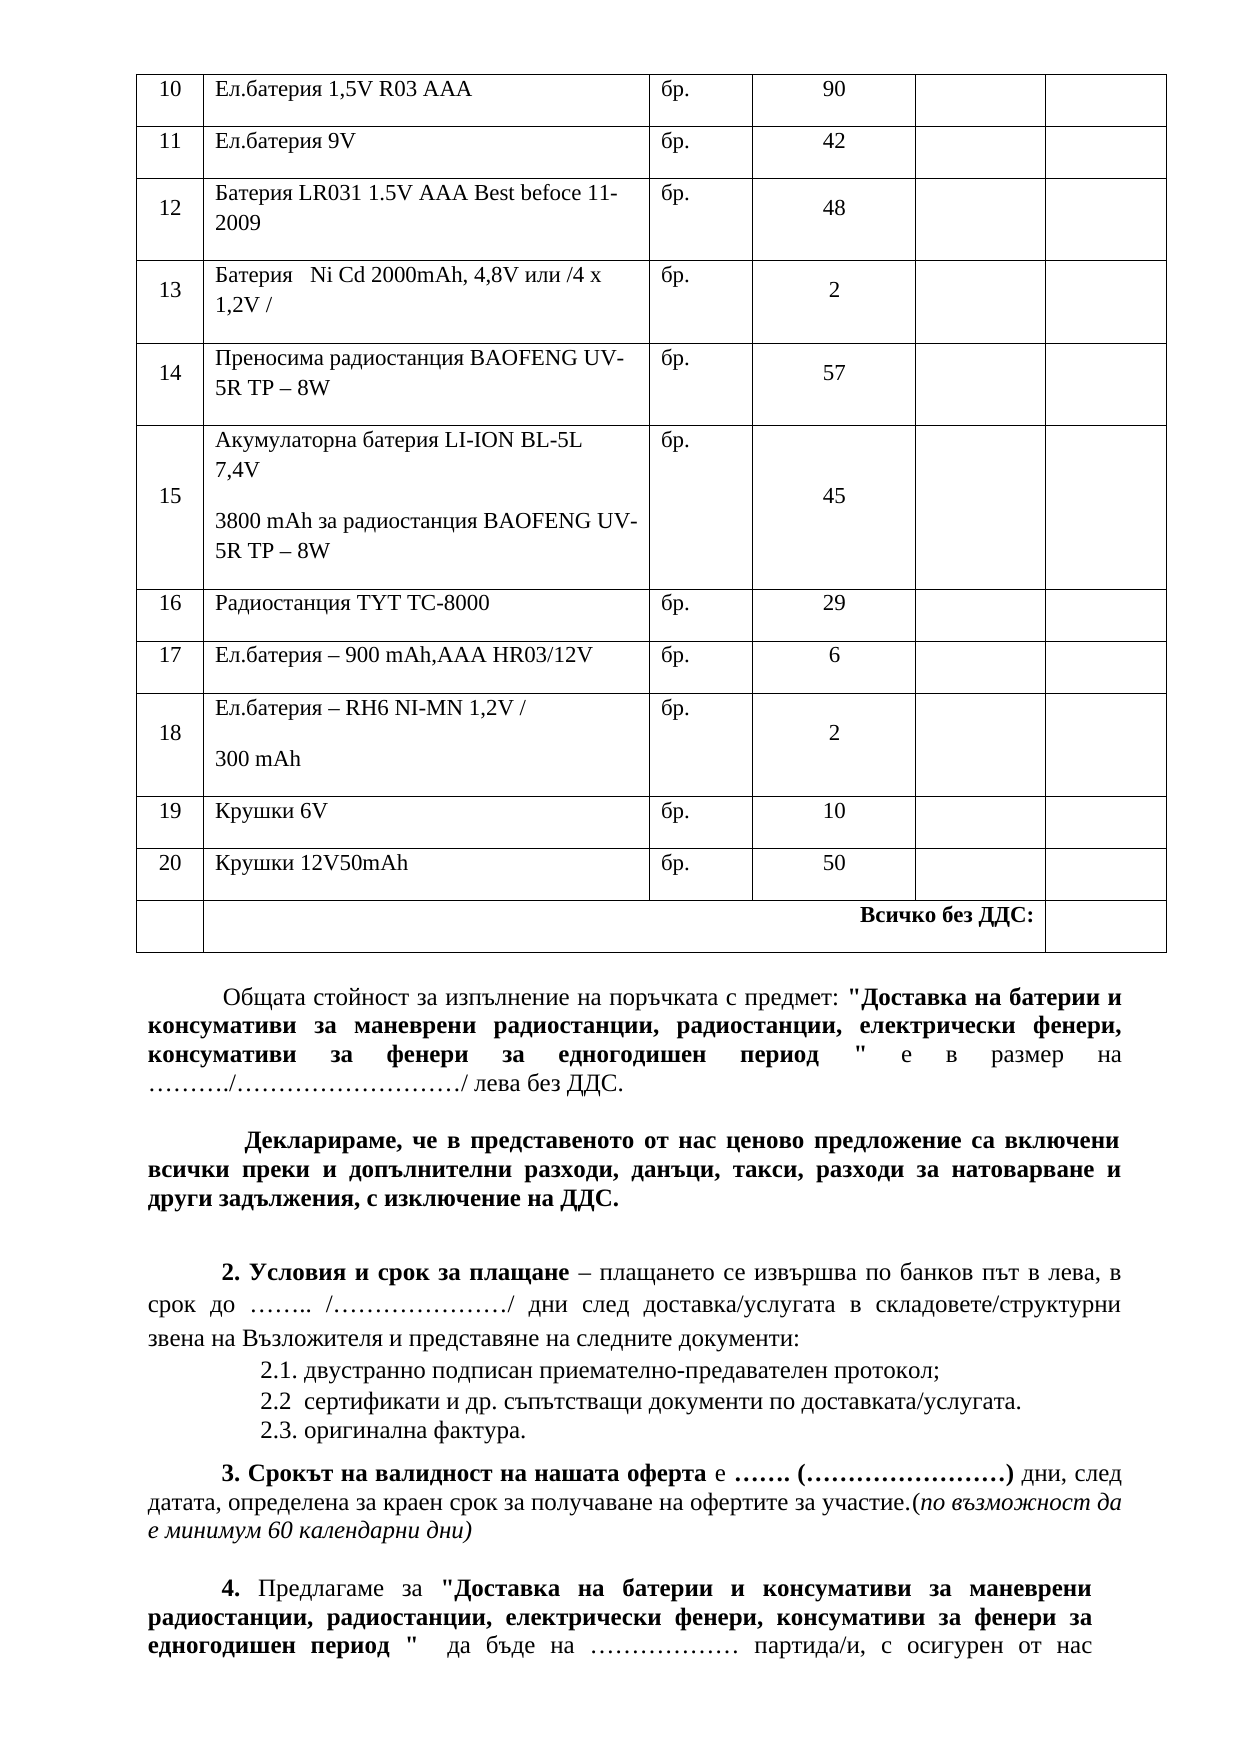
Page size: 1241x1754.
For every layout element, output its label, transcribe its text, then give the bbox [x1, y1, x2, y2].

table_cell [916, 75, 1045, 126]
table_cell [916, 694, 1045, 796]
table_cell 14 [137, 344, 203, 425]
table_cell 90 [753, 75, 915, 126]
table_cell [916, 344, 1045, 425]
table_cell Eл.батерия 9V [204, 127, 649, 178]
table_cell Преносима радиостанция BAOFENG UV-5R TP – 8W [204, 344, 649, 425]
table_cell [916, 797, 1045, 848]
list сертификати и др. съпътстващи документи по доставката/услугата. [260, 1389, 1122, 1415]
table_cell [1046, 901, 1166, 952]
table_cell 11 [137, 127, 203, 178]
text Декларираме, че в представеното от нас ценово предложение са включени всички преки и допълнителни разходи, данъци, такси, разходи за натоварване и други задължения, с изключение на ДДС. [148, 1126, 1122, 1212]
table_cell бр. [650, 694, 752, 796]
table_cell бр. [650, 426, 752, 588]
table_cell бр. [650, 797, 752, 848]
table_cell [1046, 344, 1166, 425]
table_cell [1046, 261, 1166, 343]
table_cell 12 [137, 179, 203, 260]
table_cell [916, 426, 1045, 588]
table_cell [1046, 797, 1166, 848]
table_cell [916, 179, 1045, 260]
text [148, 1573, 1093, 1659]
table_cell [1046, 642, 1166, 693]
table_cell [916, 642, 1045, 693]
table_cell Ел.батерия – RH6 NI-MN 1,2V / 300 mAh [204, 694, 649, 796]
table_cell 20 [137, 849, 203, 900]
table_cell бр. [650, 590, 752, 641]
table_cell 45 [753, 426, 915, 588]
table_cell Крушки 12V50mAh [204, 849, 649, 900]
table_cell 18 [137, 694, 203, 796]
table_cell 13 [137, 261, 203, 343]
table_cell Всичко без ДДС: [204, 901, 1045, 952]
table_cell 57 [753, 344, 915, 425]
table_cell [137, 901, 203, 952]
table_cell [1046, 849, 1166, 900]
table_cell бр. [650, 75, 752, 126]
table_cell [916, 590, 1045, 641]
table_cell [916, 849, 1045, 900]
table_cell бр. [650, 127, 752, 178]
table_cell 10 [753, 797, 915, 848]
table_cell 6 [753, 642, 915, 693]
text 2.1. двустранно подписан приемателно-предавателен протокол; [260, 1356, 1122, 1384]
table_cell бр. [650, 179, 752, 260]
table_cell бр. [650, 642, 752, 693]
table_cell бр. [650, 344, 752, 425]
table_cell [1046, 127, 1166, 178]
table_cell [916, 127, 1045, 178]
table_cell 17 [137, 642, 203, 693]
table_cell Батерия Ni Cd 2000mAh, 4,8V или /4 х 1,2V / [204, 261, 649, 343]
table_cell 50 [753, 849, 915, 900]
table_cell [1046, 590, 1166, 641]
table_cell 10 [137, 75, 203, 126]
table_cell 2 [753, 261, 915, 343]
table_cell 42 [753, 127, 915, 178]
table_cell [1046, 179, 1166, 260]
text 2.3. оригинална фактура. [260, 1415, 1122, 1444]
table_cell [1046, 694, 1166, 796]
text 2. Условия и срок за плащане – плащането се извършва по банков път в лева, в срок до …….. /…………………/ дни след доставка/услугата в складовете/структурни звена на Възложителя и представяне на следните документи: [148, 1257, 1122, 1351]
table_cell 48 [753, 179, 915, 260]
table_cell Крушки 6V [204, 797, 649, 848]
table_cell Ел.батерия – 900 mAh,AAA HR03/12V [204, 642, 649, 693]
table_cell 16 [137, 590, 203, 641]
table_cell Ел.батерия 1,5V R03 ААА [204, 75, 649, 126]
table_cell Батерия LR031 1.5V AAA Best befoce 11-2009 [204, 179, 649, 260]
text Общата стойност за изпълнение на поръчката с предмет: "Доставка на батерии и консумативи за маневрени радиостанции, радиостанции, електрически фенери, консумативи за фенери за едногодишен период " е в размер на ………./………………………/ лева без ДДС. [148, 982, 1122, 1097]
table_cell [916, 261, 1045, 343]
table_cell 15 [137, 426, 203, 588]
table_cell бр. [650, 849, 752, 900]
table_cell 2 [753, 694, 915, 796]
table_cell 19 [137, 797, 203, 848]
table_cell бр. [650, 261, 752, 343]
table_cell [1046, 426, 1166, 588]
text 3. Срокът на валидност на нашата оферта е ……. (……………………) дни, след датата, определена за краен срок за получаване на офертите за участие.(по възможност да е минимум 60 календарни дни) [148, 1458, 1122, 1544]
table_cell Радиостанция TYT TC-8000 [204, 590, 649, 641]
table_cell [1046, 75, 1166, 126]
table_cell 29 [753, 590, 915, 641]
table_cell Акумулаторна батерия LI-ION BL-5L 7,4V 3800 mAh за радиостанция BAOFENG UV-5R TP – 8W [204, 426, 649, 588]
